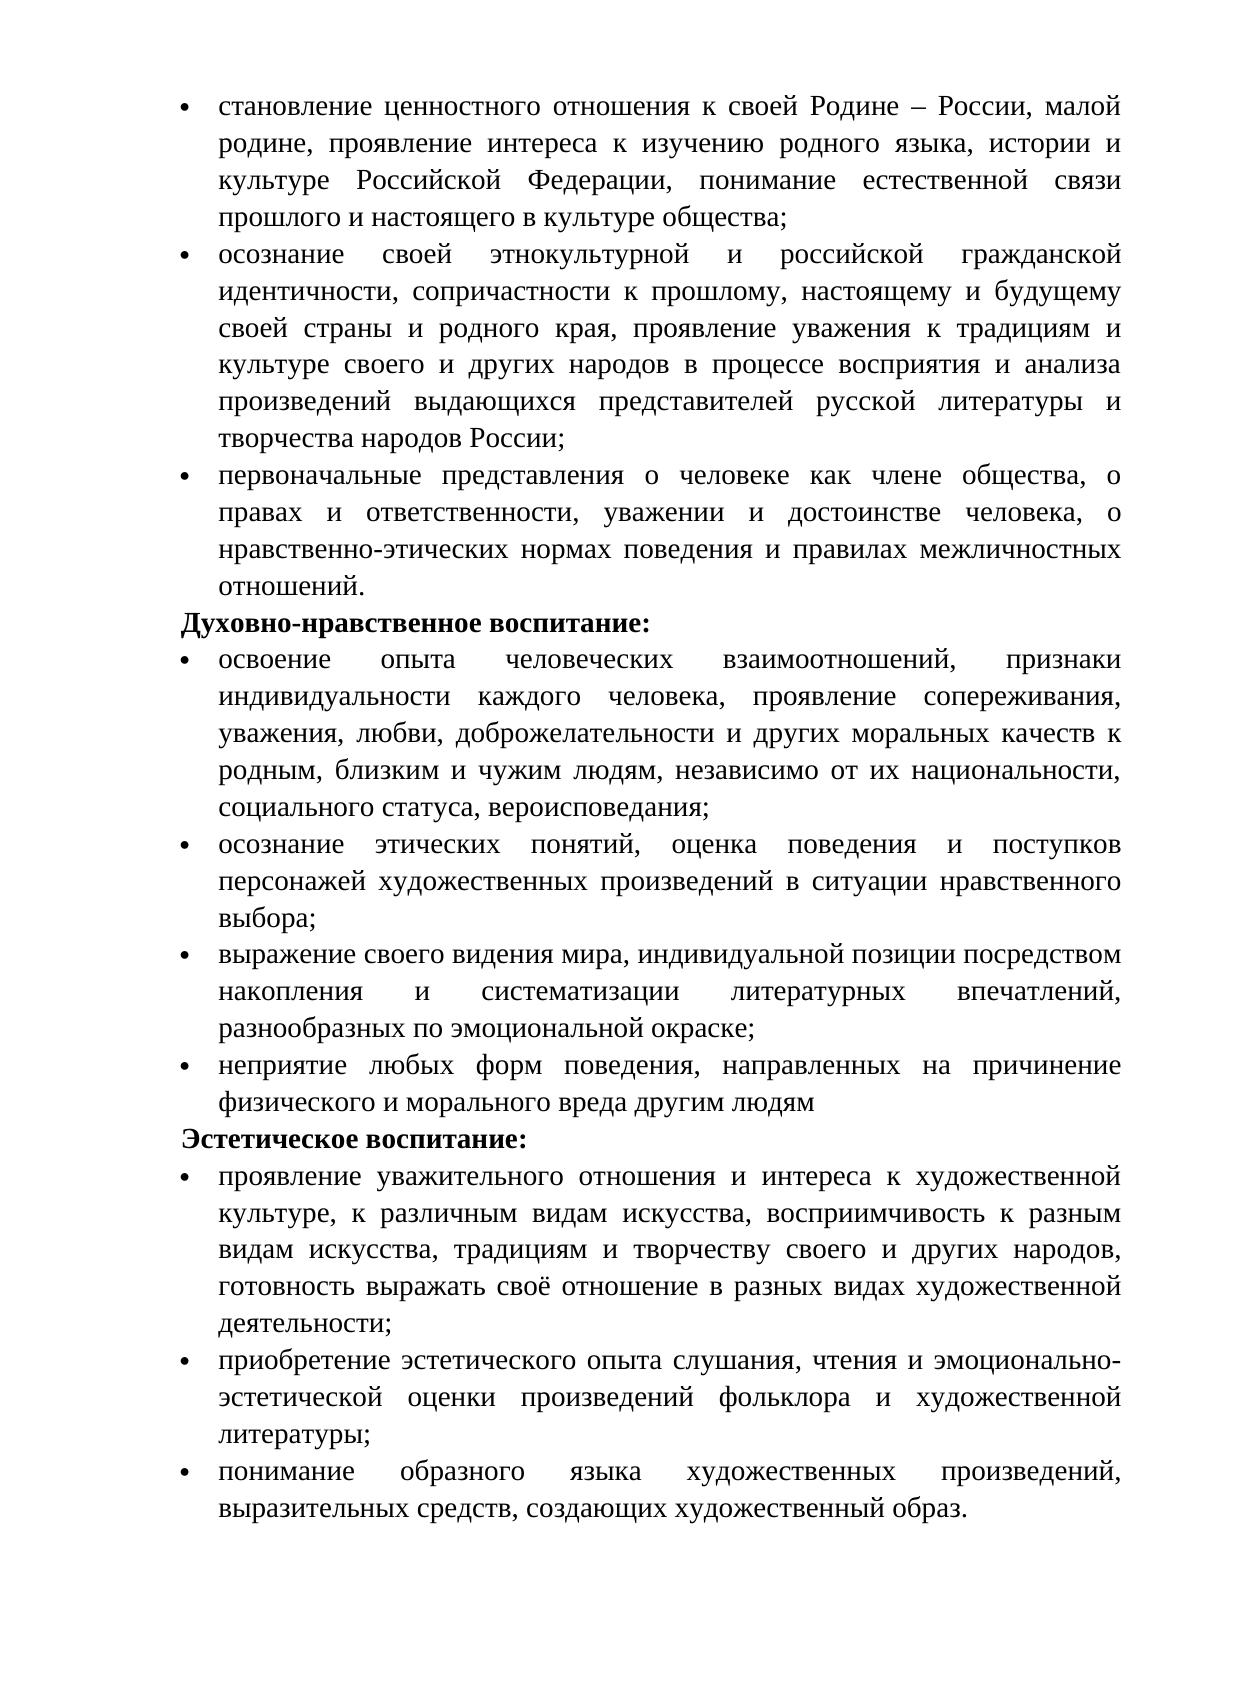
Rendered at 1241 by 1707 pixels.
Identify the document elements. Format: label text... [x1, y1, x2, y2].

text Духовно-нравственное воспитание: [118, 605, 1122, 638]
list выражение своего видения мира, индивидуальной позиции посредством накопления и систематизации литературных впечатлений, разнообразных по эмоциональной окраске; [181, 937, 1122, 1044]
list освоение опыта человеческих взаимоотношений, признаки индивидуальности каждого человека, проявление сопереживания, уважения, любви, доброжелательности и других моральных качеств к родным, близким и чужим людям, независимо от их национальности, социального статуса, вероисповедания; [181, 642, 1122, 823]
text Эстетическое воспитание: [118, 1121, 1122, 1154]
list приобретение эстетического опыта слушания, чтения и эмоционально-эстетической оценки произведений фольклора и художественной литературы; [181, 1342, 1122, 1449]
list осознание этических понятий, оценка поведения и поступков персонажей художественных произведений в ситуации нравственного выбора; [181, 826, 1122, 933]
list осознание своей этнокультурной и российской гражданской идентичности, сопричастности к прошлому, настоящему и будущему своей страны и родного края, проявление уважения к традициям и культуре своего и других народов в процессе восприятия и анализа произведений выдающихся представителей русской литературы и творчества народов России; [181, 236, 1122, 454]
list проявление уважительного отношения и интереса к художественной культуре, к различным видам искусства, восприимчивость к разным видам искусства, традициям и творчеству своего и других народов, готовность выражать своё отношение в разных видах художественной деятельности; [181, 1158, 1122, 1339]
list становление ценностного отношения к своей Родине – России, малой родине, проявление интереса к изучению родного языка, истории и культуре Российской Федерации, понимание естественной связи прошлого и настоящего в культуре общества; [181, 88, 1122, 233]
list первоначальные представления о человеке как члене общества, о правах и ответственности, уважении и достоинстве человека, о нравственно-этических нормах поведения и правилах межличностных отношений. [181, 457, 1122, 601]
list понимание образного языка художественных произведений, выразительных средств, создающих художественный образ. [181, 1453, 1122, 1523]
list неприятие любых форм поведения, направленных на причинение физического и морального вреда другим людям [181, 1047, 1122, 1118]
